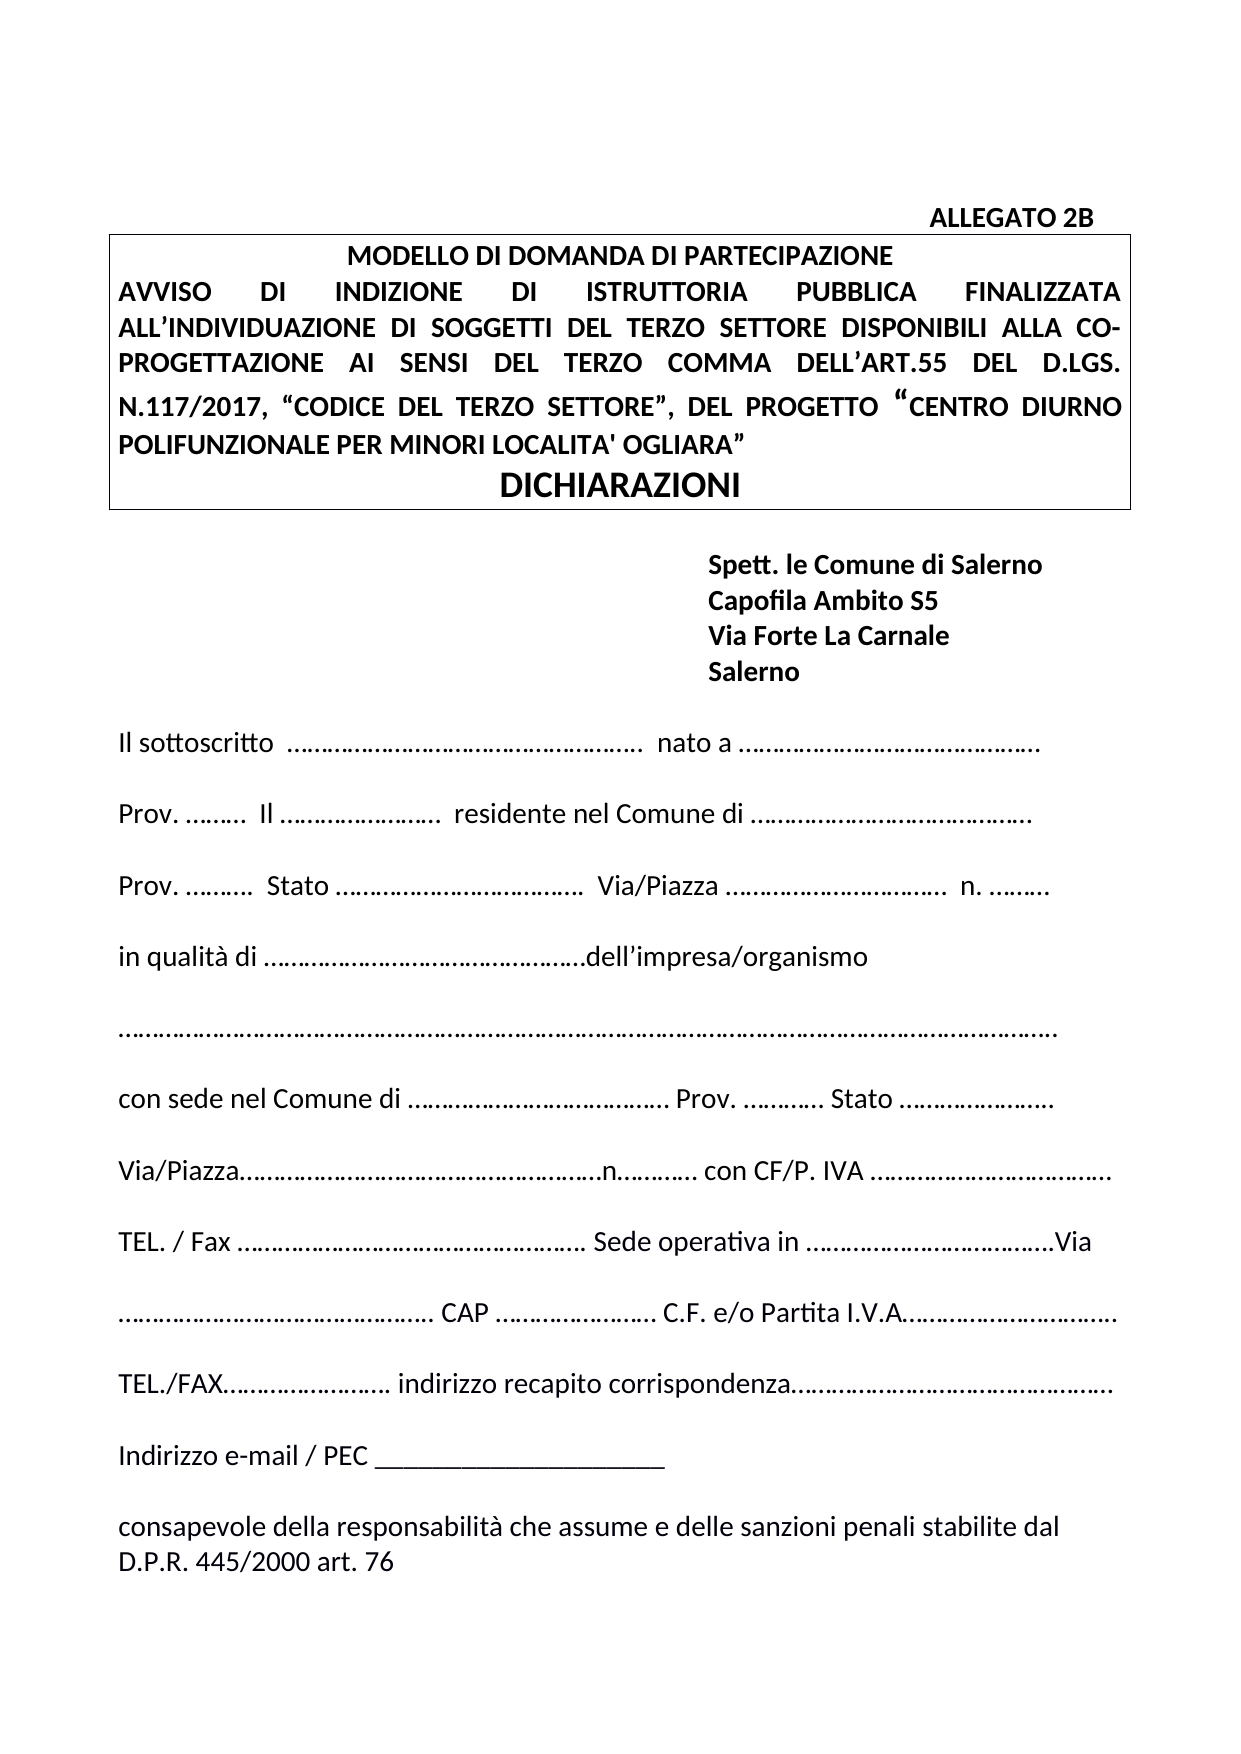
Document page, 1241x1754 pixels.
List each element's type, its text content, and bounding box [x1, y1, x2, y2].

text TEL./FAX……………………. indirizzo recapito corrispondenza………………………………………… [118, 1365, 1122, 1401]
text ………………………………………………………………………………………………………………………….. [118, 1009, 1122, 1045]
text Prov. ……… Il …………………… residente nel Comune di …………………………………… [118, 795, 1122, 831]
text DICHIARAZIONI [110, 458, 1130, 509]
text Spett. le Comune di Salerno Capofila Ambito S5 [708, 546, 1122, 617]
text Via/Piazza………………………………………………n………… con CF/P. IVA ……………………………… [118, 1152, 1122, 1187]
text Prov. ………. Stato ………………………………. Via/Piazza …………………………… n. ……… [118, 867, 1122, 902]
text con sede nel Comune di ………………………………… Prov. ………… Stato ………………….. [118, 1080, 1122, 1116]
text MODELLO DI DOMANDA DI PARTECIPAZIONE [110, 235, 1130, 273]
text AVVISO DI INDIZIONE DI ISTRUTTORIA PUBBLICA FINALIZZATA ALL’INDIVIDUAZIONE DI SOGGETTI DEL TERZO SETTORE DISPONIBILI ALLA CO-PROGETTAZIONE AI SENSI DEL TERZO COMMA DELL’ART.55 DEL D.LGS. N.117/2017, “CODICE DEL TERZO SETTORE”, DEL PROGETTO “CENTRO DIURNO POLIFUNZIONALE PER MINORI LOCALITA' OGLIARA” [118, 273, 1122, 458]
text TEL. / Fax ……………………………………………. Sede operativa in ……………………………….Via [118, 1223, 1122, 1258]
text Salerno [708, 653, 1122, 688]
text Il sottoscritto …………………………………………….. nato a ……………………………………… [118, 724, 1122, 760]
text consapevole della responsabilità che assume e delle sanzioni penali stabilite dal D.P.R. 445/2000 art. 76 [118, 1508, 1122, 1579]
text Via Forte La Carnale [708, 617, 1122, 653]
text Indirizzo e-mail / PEC ____________________ [118, 1437, 1122, 1472]
text ALLEGATO 2B [856, 199, 1122, 234]
text ……………………………………….. CAP …………………… C.F. e/o Partita I.V.A………………………….. [118, 1294, 1122, 1330]
text in qualità di …………………………………………dell’impresa/organismo [118, 938, 1122, 973]
